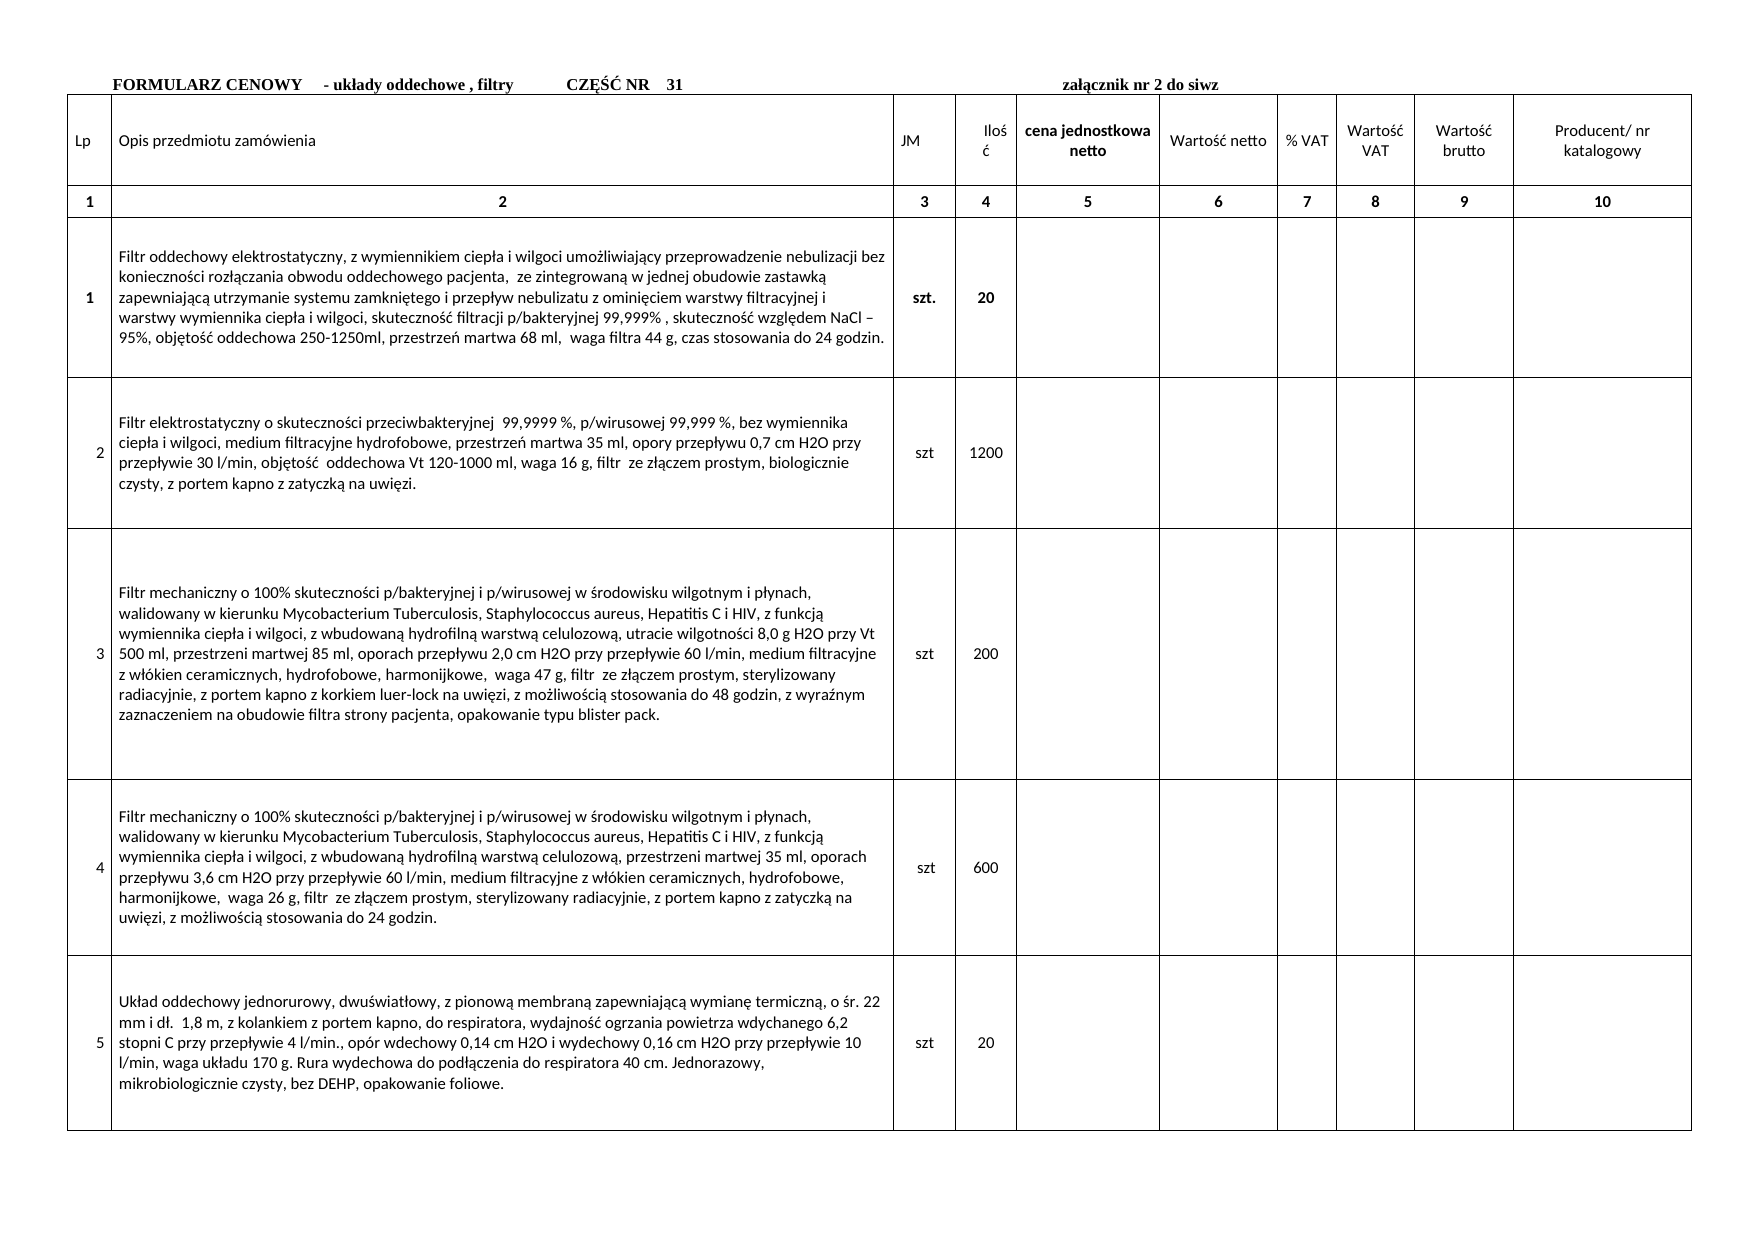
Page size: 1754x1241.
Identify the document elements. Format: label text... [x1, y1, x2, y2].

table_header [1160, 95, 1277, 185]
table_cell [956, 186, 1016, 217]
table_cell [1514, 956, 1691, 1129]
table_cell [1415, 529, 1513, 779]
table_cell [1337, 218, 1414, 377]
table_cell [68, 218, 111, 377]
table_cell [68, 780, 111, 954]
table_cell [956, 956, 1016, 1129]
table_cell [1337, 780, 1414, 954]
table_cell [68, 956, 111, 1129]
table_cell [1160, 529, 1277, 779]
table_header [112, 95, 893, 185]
subtitle FORMULARZ CENOWY - układy oddechowe , filtry CZĘŚĆ NR 31 załącznik nr 2 do siwz [112, 75, 1679, 94]
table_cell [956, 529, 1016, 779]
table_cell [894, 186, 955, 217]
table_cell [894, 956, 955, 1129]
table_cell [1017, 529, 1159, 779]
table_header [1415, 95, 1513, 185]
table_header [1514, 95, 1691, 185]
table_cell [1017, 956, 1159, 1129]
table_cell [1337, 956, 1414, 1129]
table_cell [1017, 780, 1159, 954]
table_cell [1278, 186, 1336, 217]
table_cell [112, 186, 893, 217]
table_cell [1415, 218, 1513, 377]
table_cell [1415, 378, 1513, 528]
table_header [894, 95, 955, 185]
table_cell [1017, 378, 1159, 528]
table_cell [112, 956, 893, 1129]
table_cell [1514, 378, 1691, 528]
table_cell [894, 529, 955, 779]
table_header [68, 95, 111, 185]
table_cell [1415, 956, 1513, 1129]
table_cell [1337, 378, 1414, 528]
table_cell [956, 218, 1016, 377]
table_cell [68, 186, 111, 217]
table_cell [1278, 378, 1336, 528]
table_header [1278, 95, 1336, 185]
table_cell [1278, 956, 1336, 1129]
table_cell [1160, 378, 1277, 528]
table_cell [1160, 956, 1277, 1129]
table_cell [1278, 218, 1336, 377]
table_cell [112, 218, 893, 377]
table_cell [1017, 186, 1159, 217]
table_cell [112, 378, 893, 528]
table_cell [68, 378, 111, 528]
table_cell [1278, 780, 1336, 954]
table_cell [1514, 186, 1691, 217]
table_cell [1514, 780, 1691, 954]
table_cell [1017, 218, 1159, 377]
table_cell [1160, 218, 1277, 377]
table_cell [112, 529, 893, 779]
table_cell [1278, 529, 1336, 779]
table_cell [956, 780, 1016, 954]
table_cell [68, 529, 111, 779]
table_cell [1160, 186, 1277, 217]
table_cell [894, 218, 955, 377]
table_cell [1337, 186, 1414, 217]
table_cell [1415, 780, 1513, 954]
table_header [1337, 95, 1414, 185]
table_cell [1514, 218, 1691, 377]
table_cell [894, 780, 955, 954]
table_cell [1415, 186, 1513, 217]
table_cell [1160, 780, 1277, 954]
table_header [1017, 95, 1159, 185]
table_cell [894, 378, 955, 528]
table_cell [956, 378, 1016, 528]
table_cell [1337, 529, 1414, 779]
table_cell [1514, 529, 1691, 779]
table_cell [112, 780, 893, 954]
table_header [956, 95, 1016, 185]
